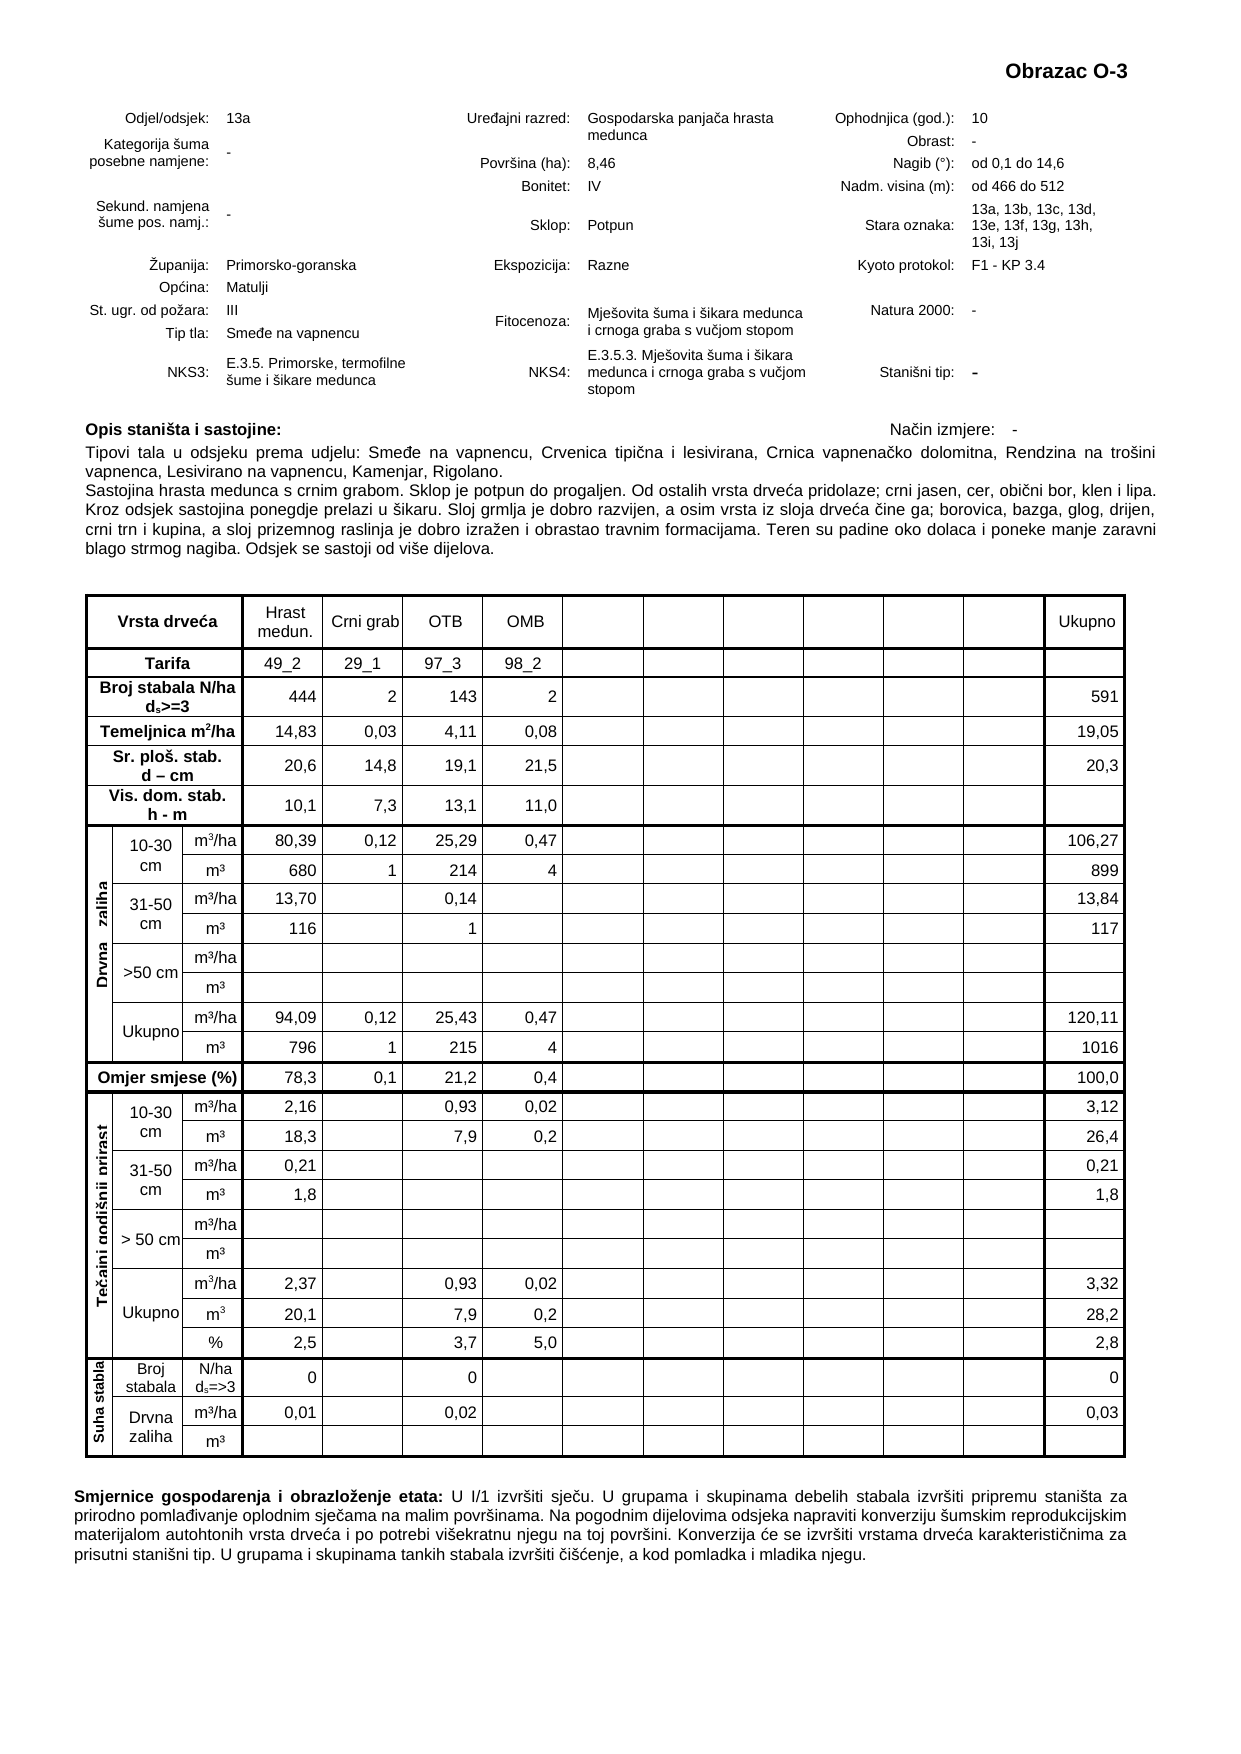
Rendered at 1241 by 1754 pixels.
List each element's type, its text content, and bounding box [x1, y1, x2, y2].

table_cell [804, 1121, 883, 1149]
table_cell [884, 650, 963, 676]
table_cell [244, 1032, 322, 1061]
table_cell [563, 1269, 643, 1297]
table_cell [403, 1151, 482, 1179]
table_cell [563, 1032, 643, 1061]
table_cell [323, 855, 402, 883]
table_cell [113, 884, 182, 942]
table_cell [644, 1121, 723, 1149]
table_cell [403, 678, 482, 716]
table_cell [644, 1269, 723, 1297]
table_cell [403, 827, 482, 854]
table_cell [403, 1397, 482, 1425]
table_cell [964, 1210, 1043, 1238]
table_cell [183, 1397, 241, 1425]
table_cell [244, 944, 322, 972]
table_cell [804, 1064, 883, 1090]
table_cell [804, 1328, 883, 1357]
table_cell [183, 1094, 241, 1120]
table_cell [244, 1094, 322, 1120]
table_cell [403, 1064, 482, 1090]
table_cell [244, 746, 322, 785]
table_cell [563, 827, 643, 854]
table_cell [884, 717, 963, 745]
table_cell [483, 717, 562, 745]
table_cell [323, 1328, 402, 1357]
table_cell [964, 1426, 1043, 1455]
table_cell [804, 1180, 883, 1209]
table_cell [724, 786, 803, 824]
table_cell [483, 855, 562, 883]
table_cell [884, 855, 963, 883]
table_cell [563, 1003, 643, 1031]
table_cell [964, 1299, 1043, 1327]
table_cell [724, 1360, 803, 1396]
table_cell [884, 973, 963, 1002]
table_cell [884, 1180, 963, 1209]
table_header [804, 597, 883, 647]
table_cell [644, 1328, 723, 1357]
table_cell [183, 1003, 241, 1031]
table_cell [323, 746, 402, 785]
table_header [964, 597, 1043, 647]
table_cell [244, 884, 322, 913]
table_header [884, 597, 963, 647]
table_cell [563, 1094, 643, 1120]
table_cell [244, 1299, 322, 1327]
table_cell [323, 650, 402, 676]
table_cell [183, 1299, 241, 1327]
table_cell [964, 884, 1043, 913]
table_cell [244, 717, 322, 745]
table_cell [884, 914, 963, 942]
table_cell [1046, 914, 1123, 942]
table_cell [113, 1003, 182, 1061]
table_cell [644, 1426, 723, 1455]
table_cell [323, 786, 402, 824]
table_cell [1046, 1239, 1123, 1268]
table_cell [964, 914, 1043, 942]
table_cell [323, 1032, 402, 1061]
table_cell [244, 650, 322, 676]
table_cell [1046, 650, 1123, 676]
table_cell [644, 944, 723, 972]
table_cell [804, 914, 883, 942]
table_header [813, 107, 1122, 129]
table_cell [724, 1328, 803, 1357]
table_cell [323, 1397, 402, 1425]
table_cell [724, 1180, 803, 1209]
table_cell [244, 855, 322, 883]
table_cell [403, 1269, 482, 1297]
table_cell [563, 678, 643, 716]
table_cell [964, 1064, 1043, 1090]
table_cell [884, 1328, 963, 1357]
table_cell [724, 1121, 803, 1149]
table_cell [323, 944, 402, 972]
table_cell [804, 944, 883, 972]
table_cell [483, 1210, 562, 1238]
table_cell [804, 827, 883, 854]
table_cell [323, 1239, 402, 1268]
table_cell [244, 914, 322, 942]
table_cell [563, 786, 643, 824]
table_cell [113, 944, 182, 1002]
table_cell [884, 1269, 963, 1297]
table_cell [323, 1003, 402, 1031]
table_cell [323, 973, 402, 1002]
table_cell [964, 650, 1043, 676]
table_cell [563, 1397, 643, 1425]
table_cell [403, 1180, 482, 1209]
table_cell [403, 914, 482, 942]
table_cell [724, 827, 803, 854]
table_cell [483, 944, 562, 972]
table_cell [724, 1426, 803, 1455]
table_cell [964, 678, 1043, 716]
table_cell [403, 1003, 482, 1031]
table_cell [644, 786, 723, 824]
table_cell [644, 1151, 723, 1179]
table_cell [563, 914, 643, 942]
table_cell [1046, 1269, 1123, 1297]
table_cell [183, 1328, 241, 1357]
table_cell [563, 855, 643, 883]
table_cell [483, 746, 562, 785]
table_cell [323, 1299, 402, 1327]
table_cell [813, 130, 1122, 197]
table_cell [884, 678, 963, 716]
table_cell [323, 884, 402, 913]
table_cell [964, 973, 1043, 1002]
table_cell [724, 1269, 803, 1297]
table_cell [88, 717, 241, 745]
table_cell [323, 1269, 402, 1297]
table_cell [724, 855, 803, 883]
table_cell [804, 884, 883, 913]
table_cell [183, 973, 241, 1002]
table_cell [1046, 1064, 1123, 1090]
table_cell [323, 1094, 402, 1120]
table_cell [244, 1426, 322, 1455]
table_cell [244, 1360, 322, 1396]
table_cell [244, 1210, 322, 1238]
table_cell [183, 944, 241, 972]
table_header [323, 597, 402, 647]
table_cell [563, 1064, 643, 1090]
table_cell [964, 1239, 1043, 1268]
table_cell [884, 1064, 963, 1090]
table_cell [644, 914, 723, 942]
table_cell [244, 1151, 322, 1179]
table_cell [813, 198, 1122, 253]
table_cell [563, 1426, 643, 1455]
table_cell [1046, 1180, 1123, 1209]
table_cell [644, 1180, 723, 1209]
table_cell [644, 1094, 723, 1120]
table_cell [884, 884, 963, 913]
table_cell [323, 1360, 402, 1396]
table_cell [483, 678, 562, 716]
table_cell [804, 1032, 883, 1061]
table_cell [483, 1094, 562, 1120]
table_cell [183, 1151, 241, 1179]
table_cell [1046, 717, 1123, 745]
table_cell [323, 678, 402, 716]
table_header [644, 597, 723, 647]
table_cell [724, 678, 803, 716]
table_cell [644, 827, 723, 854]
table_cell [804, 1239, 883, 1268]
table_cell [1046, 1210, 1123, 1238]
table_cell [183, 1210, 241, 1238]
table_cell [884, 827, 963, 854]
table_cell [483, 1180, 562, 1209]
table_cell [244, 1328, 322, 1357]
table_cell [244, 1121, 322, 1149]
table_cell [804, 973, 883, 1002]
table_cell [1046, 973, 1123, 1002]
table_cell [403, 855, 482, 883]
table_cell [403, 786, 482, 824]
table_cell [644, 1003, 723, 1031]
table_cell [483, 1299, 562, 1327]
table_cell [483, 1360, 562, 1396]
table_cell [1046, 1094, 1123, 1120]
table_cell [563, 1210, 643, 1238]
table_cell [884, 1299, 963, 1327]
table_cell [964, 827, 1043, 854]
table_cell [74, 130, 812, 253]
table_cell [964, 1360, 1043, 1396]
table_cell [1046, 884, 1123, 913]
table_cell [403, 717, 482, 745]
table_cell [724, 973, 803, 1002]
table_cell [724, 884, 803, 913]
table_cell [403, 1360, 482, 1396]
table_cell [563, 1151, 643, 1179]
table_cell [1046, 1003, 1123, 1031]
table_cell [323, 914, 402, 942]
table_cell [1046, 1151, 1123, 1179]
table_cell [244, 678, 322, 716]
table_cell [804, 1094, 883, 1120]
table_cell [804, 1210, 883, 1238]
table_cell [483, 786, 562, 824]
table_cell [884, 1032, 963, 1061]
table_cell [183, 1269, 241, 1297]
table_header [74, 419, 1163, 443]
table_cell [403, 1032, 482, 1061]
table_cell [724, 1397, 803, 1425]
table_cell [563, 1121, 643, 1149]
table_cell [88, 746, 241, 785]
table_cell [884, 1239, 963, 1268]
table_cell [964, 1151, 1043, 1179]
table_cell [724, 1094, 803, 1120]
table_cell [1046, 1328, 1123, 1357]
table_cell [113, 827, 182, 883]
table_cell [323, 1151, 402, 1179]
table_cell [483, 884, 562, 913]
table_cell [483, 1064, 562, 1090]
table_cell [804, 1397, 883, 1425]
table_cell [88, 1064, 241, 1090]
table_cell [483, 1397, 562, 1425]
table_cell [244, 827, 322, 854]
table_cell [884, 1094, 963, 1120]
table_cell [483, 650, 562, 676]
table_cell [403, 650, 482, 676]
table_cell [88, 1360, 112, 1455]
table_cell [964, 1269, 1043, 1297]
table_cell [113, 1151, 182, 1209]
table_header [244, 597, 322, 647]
text Obrazac O-3 [74, 59, 1128, 83]
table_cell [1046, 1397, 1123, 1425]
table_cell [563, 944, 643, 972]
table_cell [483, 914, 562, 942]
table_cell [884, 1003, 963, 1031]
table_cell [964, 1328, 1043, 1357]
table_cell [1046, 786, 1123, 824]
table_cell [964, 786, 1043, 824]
text Smjernice gospodarenja i obrazloženje etata: U I/1 izvršiti sječu. U grupama i skupinama debelih stabala izvršiti pripremu staništa za prirodno pomlađivanje oplodnim sječama na malim površinama. Na pogodnim dijelovima odsjeka napraviti konverziju šumskim reprodukcijskim materijalom autohtonih vrsta drveća i po potrebi višekratnu njegu na toj površini. Konverzija će se izvršiti vrstama drveća karakterističnima za prisutni stanišni tip. U grupama i skupinama tankih stabala izvršiti čišćenje, a kod pomladka i mladika njegu. [74, 1487, 1128, 1563]
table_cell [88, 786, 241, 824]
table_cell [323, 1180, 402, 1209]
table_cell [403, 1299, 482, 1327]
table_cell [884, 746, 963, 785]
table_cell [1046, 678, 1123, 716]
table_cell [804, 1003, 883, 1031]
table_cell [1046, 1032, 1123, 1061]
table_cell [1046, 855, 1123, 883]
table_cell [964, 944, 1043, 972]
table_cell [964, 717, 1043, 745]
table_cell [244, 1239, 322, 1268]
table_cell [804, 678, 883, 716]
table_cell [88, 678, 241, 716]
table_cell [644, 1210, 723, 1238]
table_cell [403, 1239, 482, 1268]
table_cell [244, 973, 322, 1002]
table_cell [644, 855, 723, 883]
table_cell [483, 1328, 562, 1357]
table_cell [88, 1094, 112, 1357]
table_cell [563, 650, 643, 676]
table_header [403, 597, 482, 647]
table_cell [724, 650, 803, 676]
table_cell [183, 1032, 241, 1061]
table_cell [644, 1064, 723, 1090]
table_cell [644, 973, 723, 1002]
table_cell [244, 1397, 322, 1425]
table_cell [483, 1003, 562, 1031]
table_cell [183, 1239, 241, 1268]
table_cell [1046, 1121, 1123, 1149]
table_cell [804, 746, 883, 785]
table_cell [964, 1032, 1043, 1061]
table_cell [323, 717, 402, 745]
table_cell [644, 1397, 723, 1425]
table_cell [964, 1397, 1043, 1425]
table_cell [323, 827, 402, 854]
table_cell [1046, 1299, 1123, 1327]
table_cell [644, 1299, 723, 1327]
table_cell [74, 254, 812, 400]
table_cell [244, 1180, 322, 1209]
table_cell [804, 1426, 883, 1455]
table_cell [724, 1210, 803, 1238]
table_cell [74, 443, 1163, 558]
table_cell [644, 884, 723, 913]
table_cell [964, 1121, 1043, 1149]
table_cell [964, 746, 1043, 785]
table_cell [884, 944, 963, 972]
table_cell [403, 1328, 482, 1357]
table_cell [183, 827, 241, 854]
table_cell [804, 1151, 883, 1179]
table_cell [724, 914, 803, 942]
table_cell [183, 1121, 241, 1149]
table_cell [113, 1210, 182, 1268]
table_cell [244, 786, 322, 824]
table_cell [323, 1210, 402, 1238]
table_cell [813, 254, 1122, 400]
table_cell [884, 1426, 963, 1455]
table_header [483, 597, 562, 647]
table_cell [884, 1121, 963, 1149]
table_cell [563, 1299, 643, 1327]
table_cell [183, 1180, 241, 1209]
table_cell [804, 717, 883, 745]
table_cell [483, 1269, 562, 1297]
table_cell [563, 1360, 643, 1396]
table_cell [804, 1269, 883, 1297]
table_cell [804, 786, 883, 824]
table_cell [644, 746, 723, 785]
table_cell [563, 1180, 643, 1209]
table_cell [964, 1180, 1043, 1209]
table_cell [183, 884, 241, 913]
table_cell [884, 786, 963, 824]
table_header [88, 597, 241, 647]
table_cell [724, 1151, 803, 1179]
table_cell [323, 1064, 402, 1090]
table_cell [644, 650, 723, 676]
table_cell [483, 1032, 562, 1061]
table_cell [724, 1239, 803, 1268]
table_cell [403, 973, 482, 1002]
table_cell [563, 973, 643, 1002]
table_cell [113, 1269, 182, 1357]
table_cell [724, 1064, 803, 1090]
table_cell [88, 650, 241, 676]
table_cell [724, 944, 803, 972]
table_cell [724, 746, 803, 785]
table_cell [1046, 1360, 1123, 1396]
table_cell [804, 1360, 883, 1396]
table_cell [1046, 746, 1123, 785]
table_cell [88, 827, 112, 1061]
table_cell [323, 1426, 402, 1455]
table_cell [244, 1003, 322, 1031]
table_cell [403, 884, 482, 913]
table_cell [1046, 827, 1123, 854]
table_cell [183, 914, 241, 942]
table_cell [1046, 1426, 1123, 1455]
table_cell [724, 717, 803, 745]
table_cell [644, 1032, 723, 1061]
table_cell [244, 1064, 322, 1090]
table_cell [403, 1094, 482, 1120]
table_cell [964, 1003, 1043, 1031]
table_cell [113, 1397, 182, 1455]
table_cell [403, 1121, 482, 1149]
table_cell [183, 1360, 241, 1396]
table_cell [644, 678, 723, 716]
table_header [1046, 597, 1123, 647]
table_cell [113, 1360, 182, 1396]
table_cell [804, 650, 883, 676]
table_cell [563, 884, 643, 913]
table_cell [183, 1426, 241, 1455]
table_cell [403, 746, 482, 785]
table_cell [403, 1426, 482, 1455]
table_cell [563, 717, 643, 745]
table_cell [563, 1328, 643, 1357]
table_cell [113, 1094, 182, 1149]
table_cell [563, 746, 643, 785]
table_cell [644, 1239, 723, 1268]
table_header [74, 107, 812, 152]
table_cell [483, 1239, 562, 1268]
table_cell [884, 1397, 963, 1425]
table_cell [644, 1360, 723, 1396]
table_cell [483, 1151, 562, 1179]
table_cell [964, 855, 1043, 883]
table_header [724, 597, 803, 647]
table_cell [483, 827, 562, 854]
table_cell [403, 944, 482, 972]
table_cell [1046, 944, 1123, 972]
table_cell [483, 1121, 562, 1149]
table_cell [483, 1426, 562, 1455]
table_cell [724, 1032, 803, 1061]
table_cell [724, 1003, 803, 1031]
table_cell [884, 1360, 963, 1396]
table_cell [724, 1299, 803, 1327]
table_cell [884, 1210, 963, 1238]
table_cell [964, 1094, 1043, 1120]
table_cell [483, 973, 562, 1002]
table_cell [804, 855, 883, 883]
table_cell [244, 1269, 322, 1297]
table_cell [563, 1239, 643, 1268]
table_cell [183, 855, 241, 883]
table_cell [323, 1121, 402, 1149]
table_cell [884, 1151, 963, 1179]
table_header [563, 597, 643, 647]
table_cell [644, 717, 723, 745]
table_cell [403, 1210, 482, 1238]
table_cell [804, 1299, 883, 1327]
